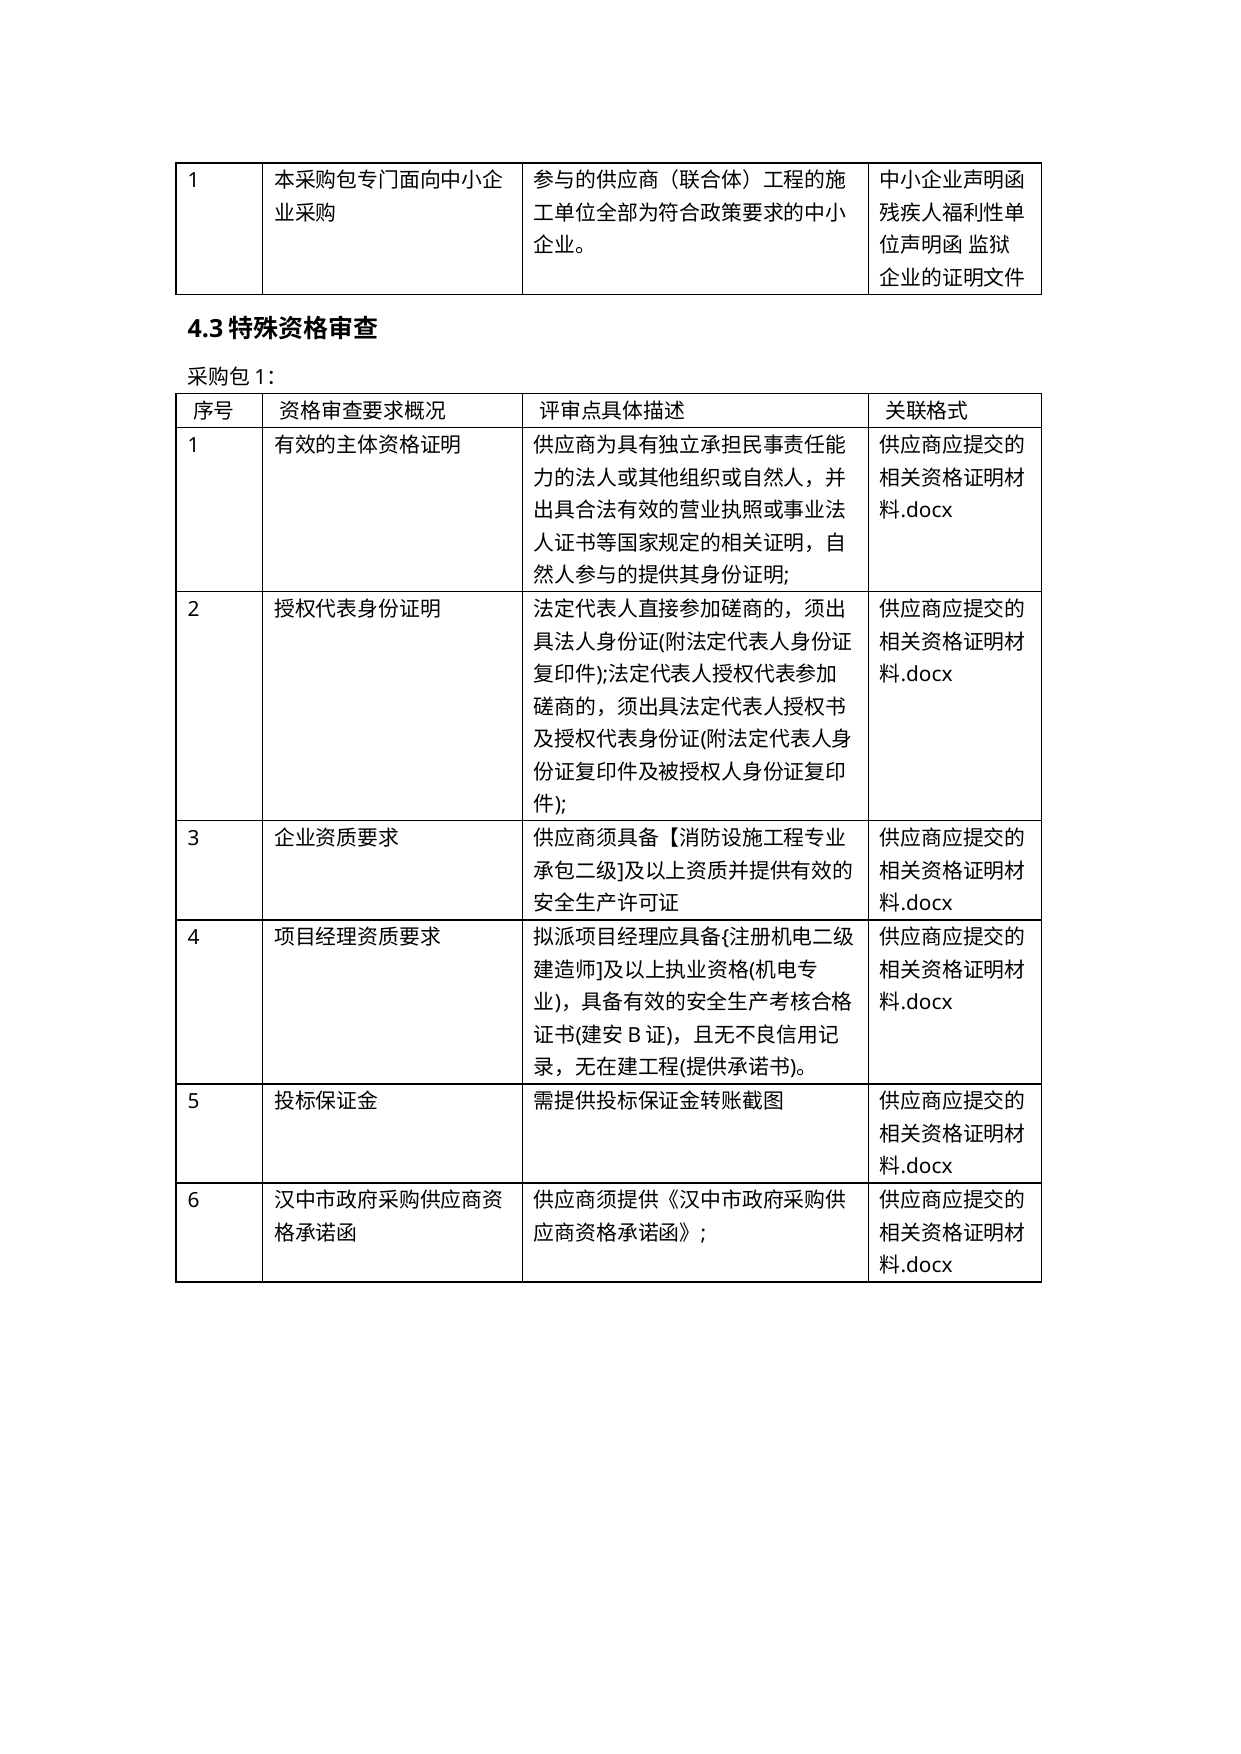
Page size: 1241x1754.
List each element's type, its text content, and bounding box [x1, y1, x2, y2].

table_cell 供应商应提交的相关资格证明材料.docx [869, 1085, 1041, 1182]
table_header 资格审查要求概况 [263, 394, 522, 427]
table_cell 投标保证金 [263, 1085, 522, 1182]
table_cell 2 [177, 592, 262, 820]
table_cell 汉中市政府采购供应商资格承诺函 [263, 1184, 522, 1281]
table_cell 5 [177, 1085, 262, 1182]
table_cell 4 [177, 921, 262, 1083]
text 4.3特殊资格审查 [187, 295, 1053, 360]
table_cell 供应商应提交的相关资格证明材料.docx [869, 821, 1041, 919]
table_cell 供应商应提交的相关资格证明材料.docx [869, 1184, 1041, 1281]
table_cell 中小企业声明函 残疾人福利性单位声明函 监狱企业的证明文件 [869, 164, 1041, 293]
table_cell 6 [177, 1184, 262, 1281]
table_cell 有效的主体资格证明 [263, 428, 522, 591]
table_cell 1 [177, 428, 262, 591]
table_cell 拟派项目经理应具备{注册机电二级建造师]及以上执业资格(机电专业)，具备有效的安全生产考核合格证书(建安B证)，且无不良信用记录，无在建工程(提供承诺书)。 [523, 921, 868, 1083]
table_cell 供应商须具备【消防设施工程专业承包二级]及以上资质并提供有效的安全生产许可证 [523, 821, 868, 919]
table_cell 3 [177, 821, 262, 919]
table_cell 供应商应提交的相关资格证明材料.docx [869, 592, 1041, 820]
table_cell 需提供投标保证金转账截图 [523, 1085, 868, 1182]
table_cell 供应商须提供《汉中市政府采购供应商资格承诺函》; [523, 1184, 868, 1281]
table_header 序号 [177, 394, 262, 427]
text 采购包1： [187, 360, 1053, 393]
table_cell 供应商应提交的相关资格证明材料.docx [869, 921, 1041, 1083]
table_cell 企业资质要求 [263, 821, 522, 919]
table_cell 法定代表人直接参加磋商的，须出具法人身份证(附法定代表人身份证复印件);法定代表人授权代表参加磋商的，须出具法定代表人授权书及授权代表身份证(附法定代表人身份证复印件及被授权人身份证复印件); [523, 592, 868, 820]
table_cell 项目经理资质要求 [263, 921, 522, 1083]
table_cell 授权代表身份证明 [263, 592, 522, 820]
table_cell 参与的供应商（联合体）工程的施工单位全部为符合政策要求的中小企业。 [523, 164, 868, 293]
table_header 关联格式 [869, 394, 1041, 427]
table_cell 1 [177, 164, 262, 293]
table_cell 供应商应提交的相关资格证明材料.docx [869, 428, 1041, 591]
table_cell 本采购包专门面向中小企业采购 [263, 164, 522, 293]
table_header 评审点具体描述 [523, 394, 868, 427]
table_cell 供应商为具有独立承担民事责任能力的法人或其他组织或自然人，并出具合法有效的营业执照或事业法人证书等国家规定的相关证明，自然人参与的提供其身份证明; [523, 428, 868, 591]
